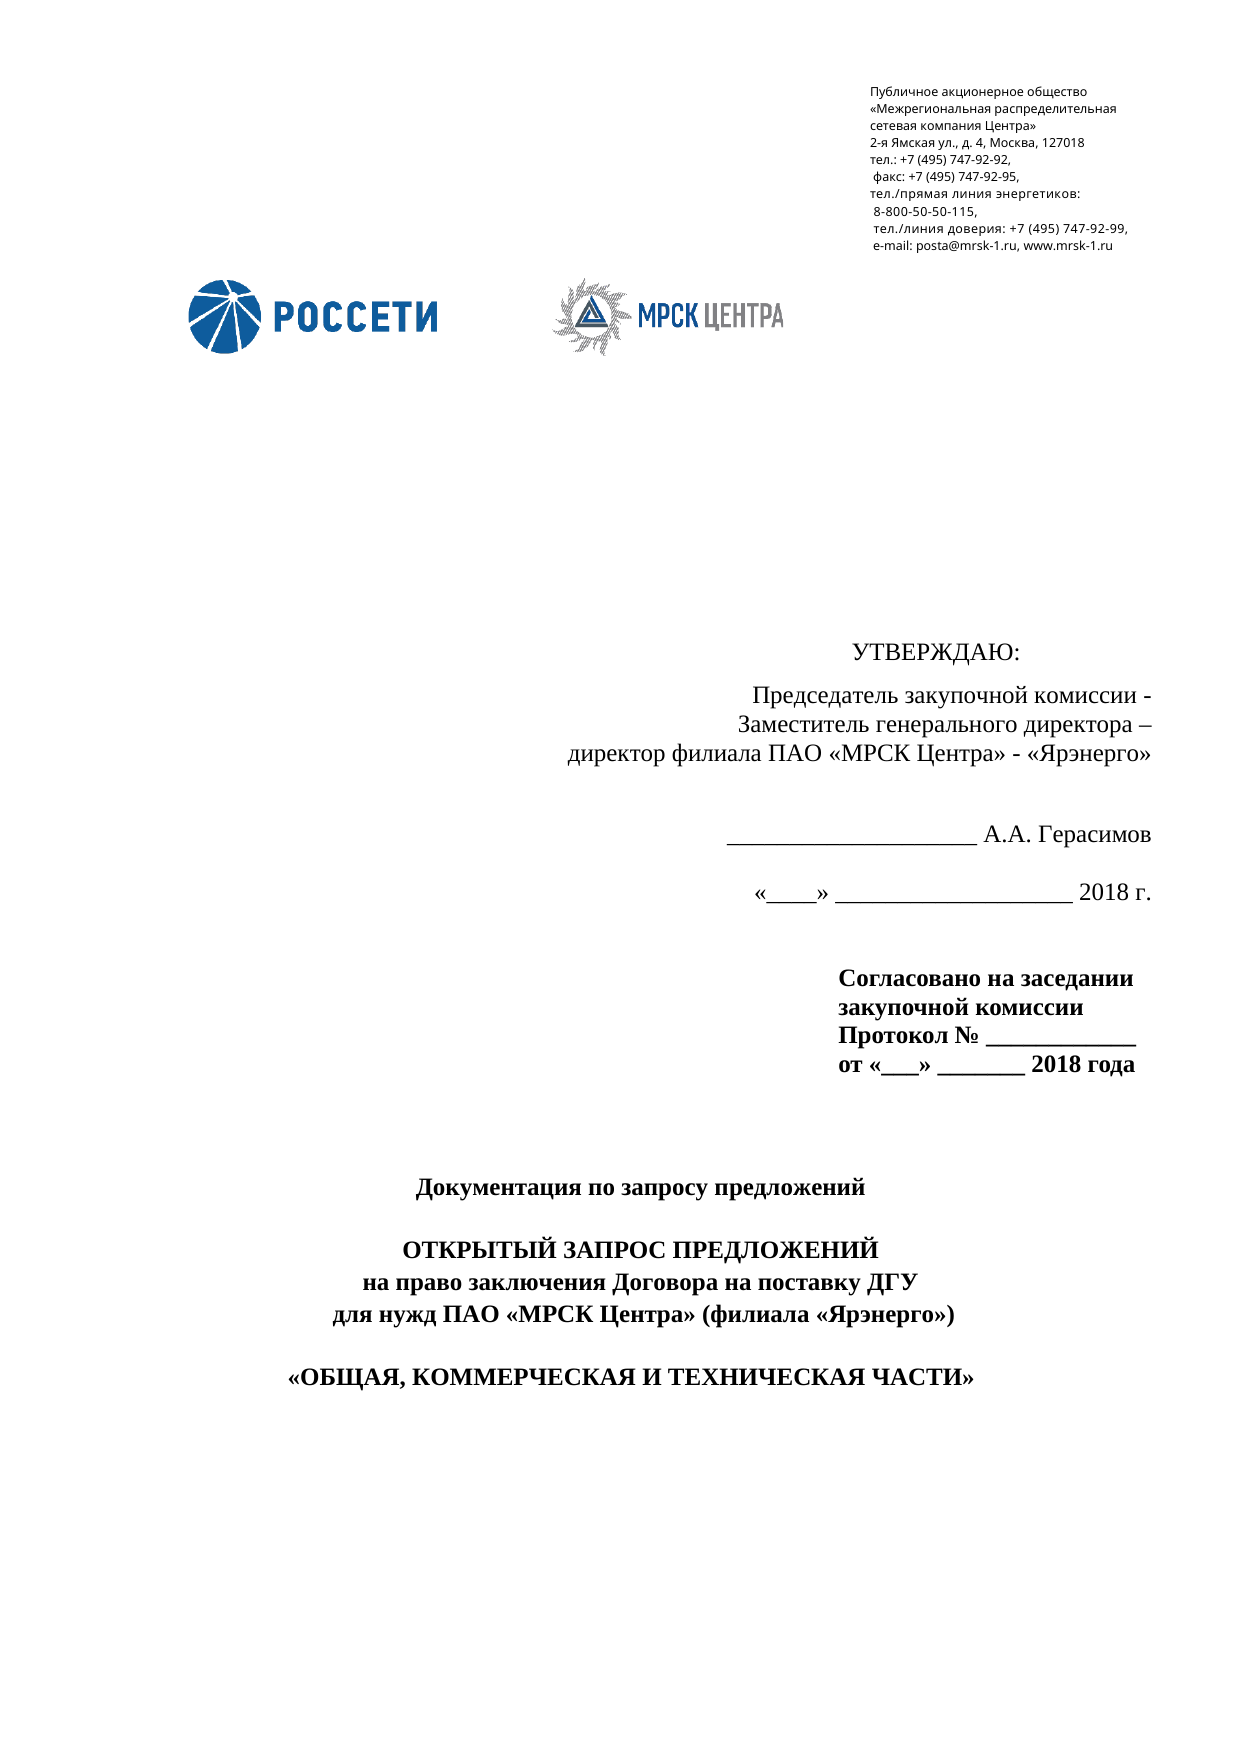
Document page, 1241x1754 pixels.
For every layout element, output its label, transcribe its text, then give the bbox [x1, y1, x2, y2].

text Председатель закупочной комиссии - [129, 680, 1152, 709]
text Согласовано на заседании [838, 963, 1152, 992]
picture [188, 278, 784, 356]
text ОТКРЫТЫЙ ЗАПРОС ПРЕДЛОЖЕНИЙ [129, 1236, 1152, 1264]
text Заместитель генерального директора – [129, 709, 1152, 738]
text от «___» _______ 2018 года [838, 1049, 1152, 1078]
text для нужд ПАО «МРСК Центра» (филиала «Ярэнерго») [129, 1299, 1152, 1327]
text УТВЕРЖДАЮ: [720, 637, 1152, 666]
text «____» ___________________ 2018 г. [720, 877, 1152, 905]
text ____________________ А.А. Герасимов [129, 819, 1152, 848]
text закупочной комиссии [838, 992, 1152, 1020]
text Документация по запросу предложений [129, 1172, 1152, 1201]
text «ОБЩАЯ, КОММЕРЧЕСКАЯ и техническая ЧАСТИ» [73, 1362, 1183, 1391]
text директор филиала ПАО «МРСК Центра» - «Ярэнерго» [129, 738, 1152, 766]
text на право заключения Договора на поставку ДГУ [129, 1267, 1152, 1296]
text Протокол № ____________ [838, 1020, 1152, 1049]
